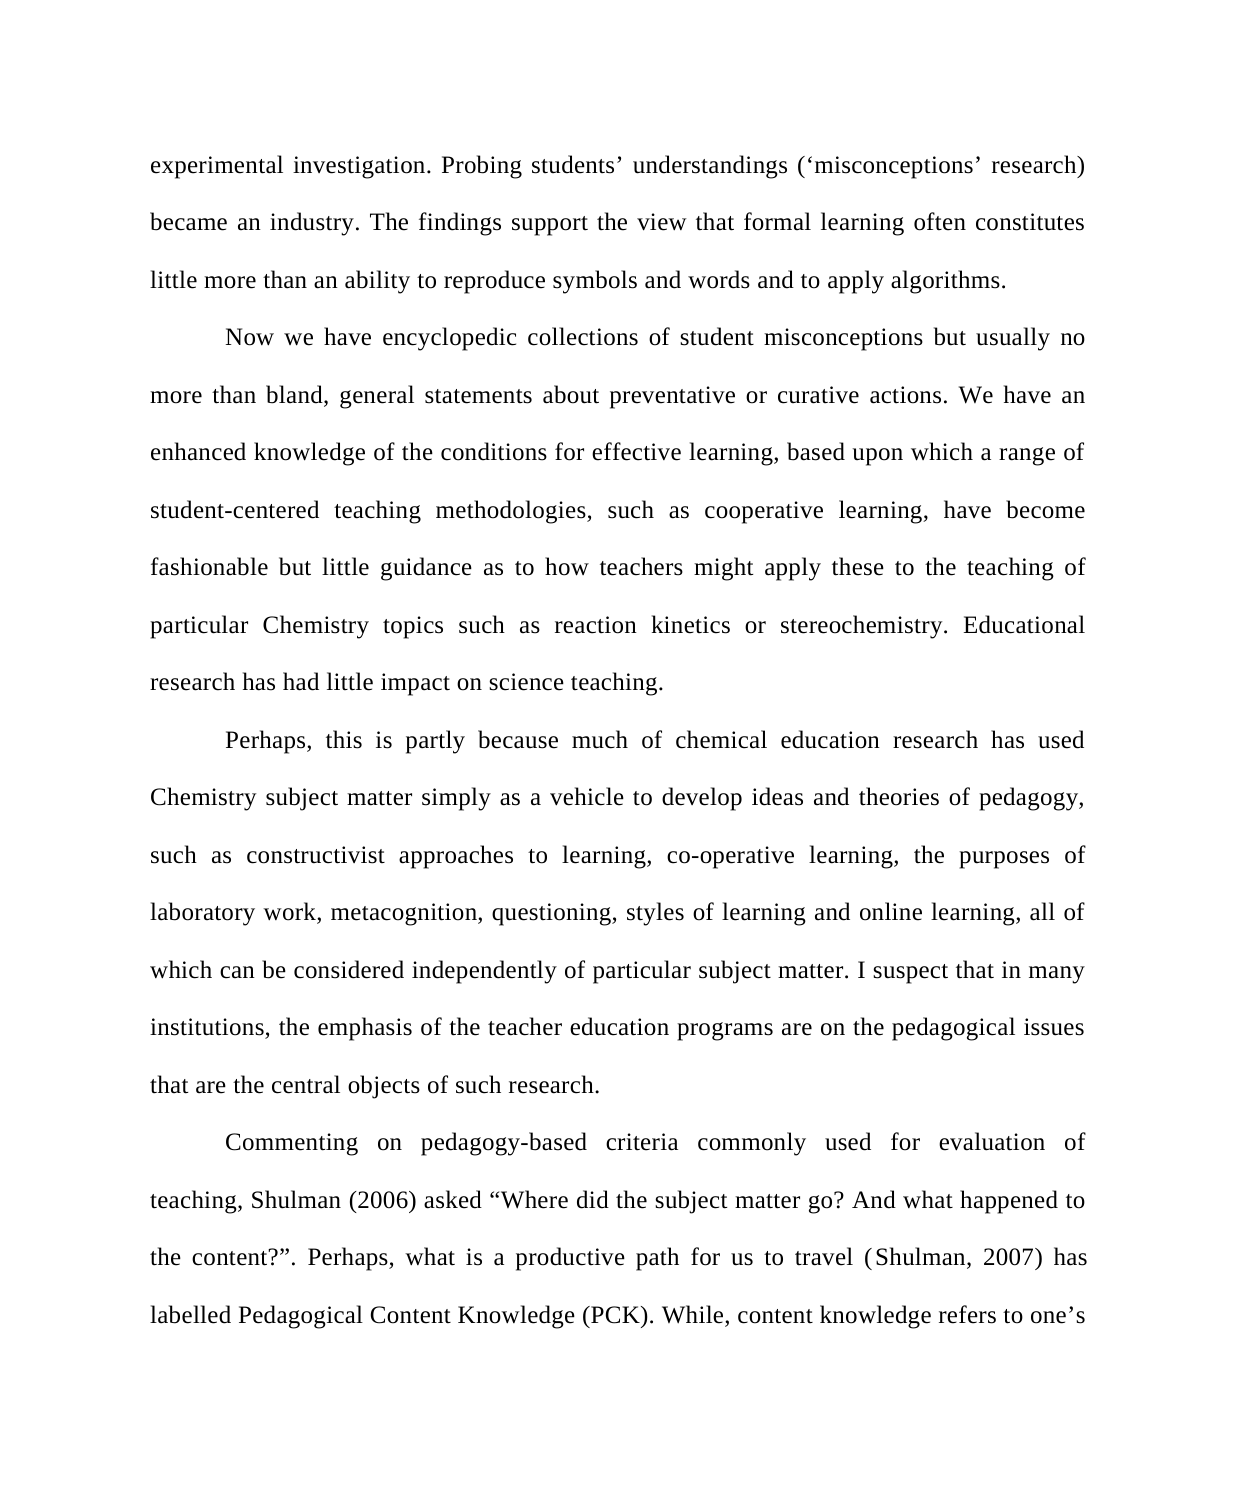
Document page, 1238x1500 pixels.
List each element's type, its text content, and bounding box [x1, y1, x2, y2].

text Perhaps, this is partly because much of chemical education research has used Chemistry subject matter simply as a vehicle to develop ideas and theories of pedagogy, such as constructivist approaches to learning, co-operative learning, the purposes of laboratory work, metacognition, questioning, styles of learning and online learning, all of which can be considered independently of particular subject matter. I suspect that in many institutions, the emphasis of the teacher education programs are on the pedagogical issues that are the central objects of such research. [150, 725, 1087, 1099]
text Now we have encyclopedic collections of student misconceptions but usually no more than bland, general statements about preventative or curative actions. We have an enhanced knowledge of the conditions for effective learning, based upon which a range of student-centered teaching methodologies, such as cooperative learning, have become fashionable but little guidance as to how teachers might apply these to the teaching of particular Chemistry topics such as reaction kinetics or stereochemistry. Educational research has had little impact on science teaching. [150, 322, 1087, 696]
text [150, 1127, 1087, 1329]
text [150, 150, 1087, 294]
